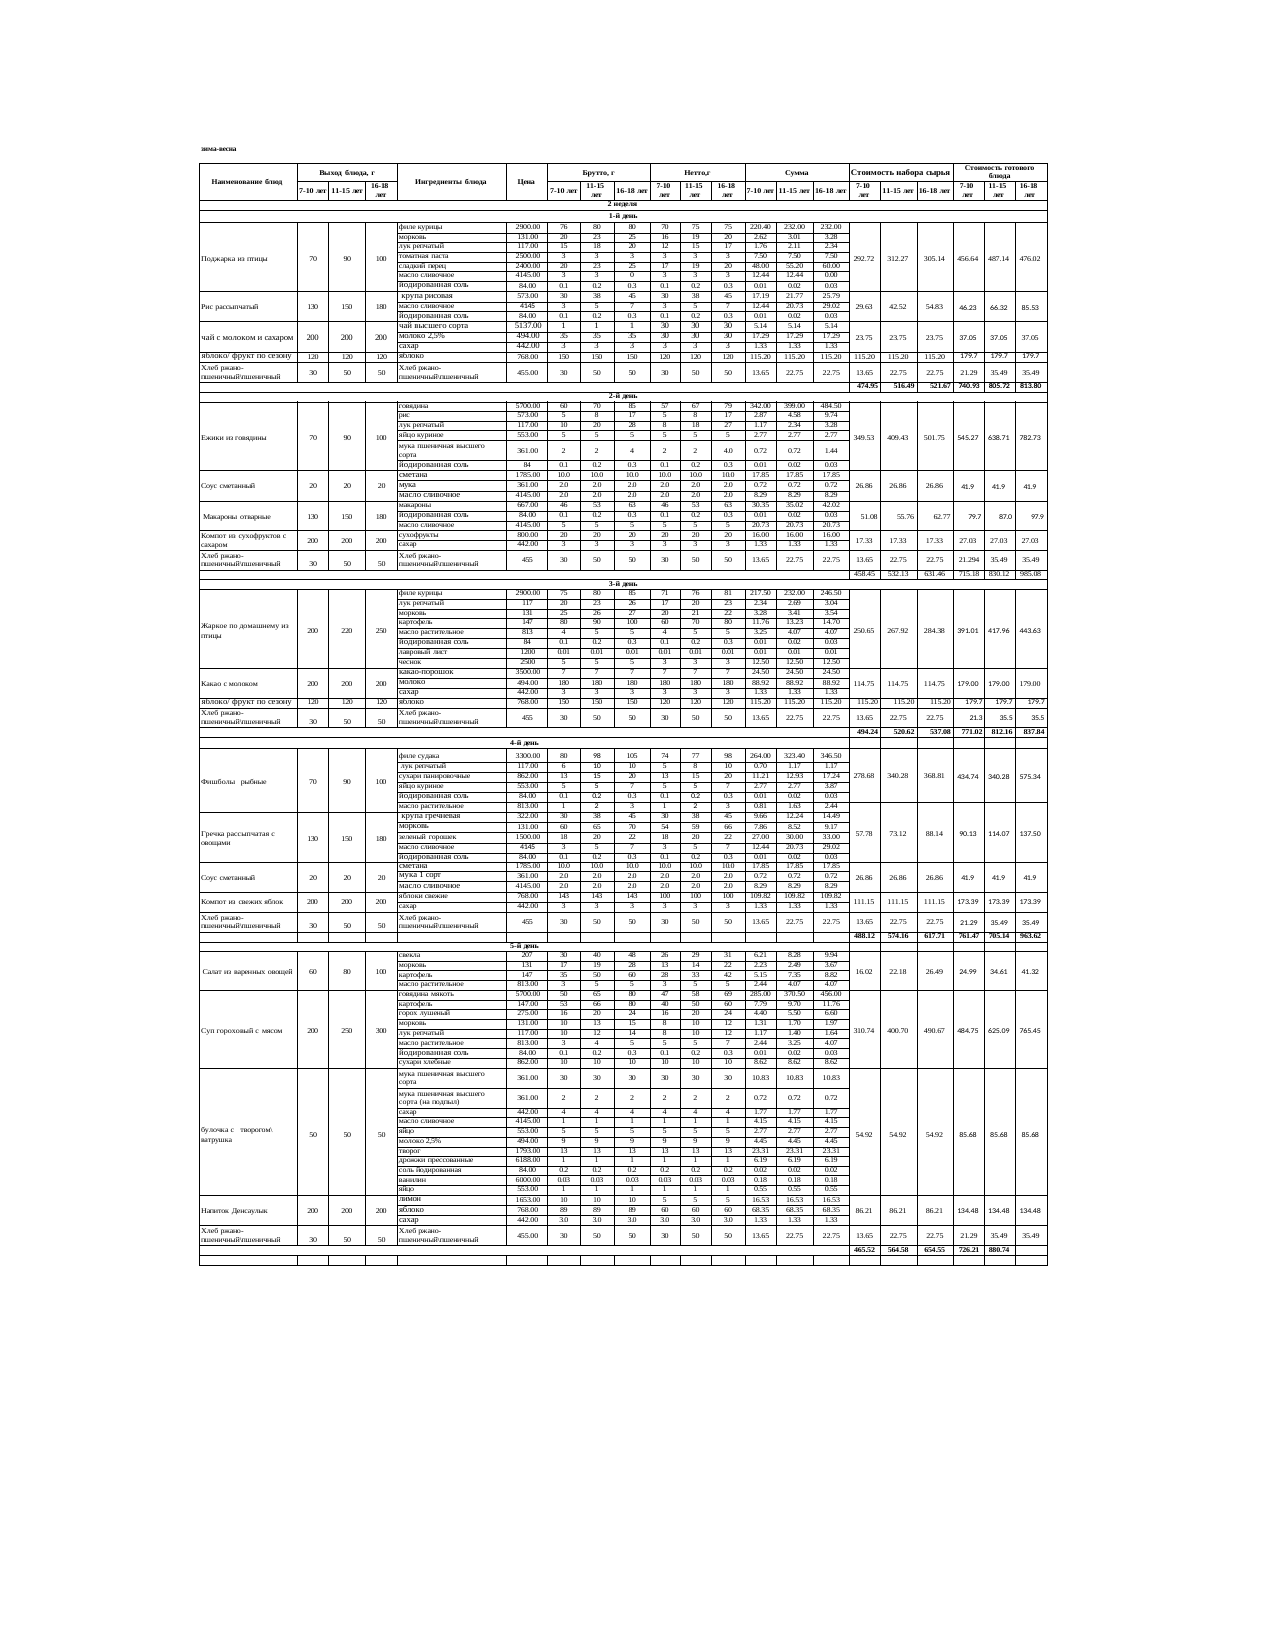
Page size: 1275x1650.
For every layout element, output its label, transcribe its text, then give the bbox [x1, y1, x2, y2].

table_cell 292.72 [850, 223, 880, 291]
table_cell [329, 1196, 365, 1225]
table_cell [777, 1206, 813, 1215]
table_cell 137.50 [1016, 803, 1047, 862]
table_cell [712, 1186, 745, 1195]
table_cell 60 [298, 952, 328, 990]
table_cell 21.3 [954, 709, 984, 727]
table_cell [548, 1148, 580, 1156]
table_cell 130 [298, 502, 328, 530]
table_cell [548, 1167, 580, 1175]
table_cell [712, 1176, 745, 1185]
table_cell 50 [581, 363, 614, 382]
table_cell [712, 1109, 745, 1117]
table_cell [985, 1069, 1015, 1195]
table_cell 77 [681, 749, 711, 762]
table_cell 111.15 [918, 893, 953, 912]
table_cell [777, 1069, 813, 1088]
table_cell 782.73 [1016, 403, 1047, 470]
table_cell 346.50 [814, 749, 849, 762]
table_cell 13.65 [850, 913, 880, 932]
table_cell [200, 728, 849, 737]
table_cell 29.63 [850, 292, 880, 321]
table_cell 35.49 [985, 363, 1015, 382]
table_cell 0.72 [746, 441, 776, 460]
table_cell 180 [366, 813, 397, 862]
table_cell 13.65 [850, 709, 880, 727]
table_cell 111.15 [881, 893, 917, 912]
table_cell 150 [329, 292, 365, 321]
table_cell 173.39 [985, 893, 1015, 912]
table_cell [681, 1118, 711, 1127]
table_cell 22.75 [881, 551, 917, 570]
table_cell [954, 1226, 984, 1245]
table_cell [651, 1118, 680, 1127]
table_cell 545.27 [954, 403, 984, 470]
table_cell 30 [548, 709, 580, 727]
table_cell 2 [651, 441, 680, 460]
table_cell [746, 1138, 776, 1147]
table_cell 35.5 [985, 709, 1015, 727]
table_cell 26.86 [850, 471, 880, 501]
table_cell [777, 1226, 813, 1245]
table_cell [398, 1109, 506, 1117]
table_cell 200 [298, 590, 328, 668]
table_cell 409.43 [881, 403, 917, 470]
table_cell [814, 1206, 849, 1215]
table_cell 173.39 [1016, 893, 1047, 912]
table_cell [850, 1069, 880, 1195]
table_cell 17.33 [850, 531, 880, 550]
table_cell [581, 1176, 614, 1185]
table_cell 22.75 [777, 363, 813, 382]
table_cell 98 [581, 749, 614, 762]
table_cell 476.02 [1016, 223, 1047, 291]
table_cell 50 [329, 363, 365, 382]
table_cell [681, 933, 711, 941]
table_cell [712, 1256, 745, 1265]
table_cell 150 [329, 502, 365, 530]
table_cell 16-18 лет [918, 182, 953, 200]
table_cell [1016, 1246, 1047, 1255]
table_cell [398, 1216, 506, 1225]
table_cell 50 [366, 709, 397, 727]
table_header Выход блюда, г [298, 164, 397, 181]
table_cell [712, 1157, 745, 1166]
table_cell 20 [329, 471, 365, 501]
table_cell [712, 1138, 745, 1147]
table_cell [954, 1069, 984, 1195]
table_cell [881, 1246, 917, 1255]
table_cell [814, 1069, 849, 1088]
table_cell 300 [366, 991, 397, 1068]
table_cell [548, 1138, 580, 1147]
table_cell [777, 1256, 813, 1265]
table_cell 173.39 [954, 893, 984, 912]
table_cell 50 [615, 913, 650, 932]
table_cell 30 [651, 363, 680, 382]
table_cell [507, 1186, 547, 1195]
table_cell 23.75 [918, 322, 953, 352]
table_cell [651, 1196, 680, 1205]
table_cell 70 [298, 403, 328, 470]
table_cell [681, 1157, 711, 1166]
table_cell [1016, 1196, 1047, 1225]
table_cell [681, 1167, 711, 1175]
table_cell Салат из варенных овощей [200, 952, 297, 990]
table_cell Жаркое по домашнему из птицы [200, 590, 297, 668]
table_cell Суп гороховый с мясом [200, 991, 297, 1068]
table_cell [329, 933, 365, 941]
table_cell 35.49 [1016, 363, 1047, 382]
table_cell 50 [366, 551, 397, 570]
table_cell 50 [329, 709, 365, 727]
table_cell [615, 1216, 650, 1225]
table_cell [881, 738, 917, 748]
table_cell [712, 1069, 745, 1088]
table_cell 111.15 [850, 893, 880, 912]
table_cell 150 [329, 813, 365, 862]
table_cell 74 [651, 749, 680, 762]
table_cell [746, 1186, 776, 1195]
table_cell 180 [366, 502, 397, 530]
table_cell 98 [712, 749, 745, 762]
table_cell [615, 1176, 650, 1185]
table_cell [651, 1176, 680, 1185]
table_cell 455.00 [507, 363, 547, 382]
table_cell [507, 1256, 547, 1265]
table_cell 87.0 [985, 502, 1015, 530]
table_cell 22.75 [918, 913, 953, 932]
table_cell 20 [298, 471, 328, 501]
table_cell Хлеб ржано- пшеничный\пшеничный [398, 551, 506, 570]
table_cell 11-15 лет [581, 182, 614, 200]
table_cell 7-10 лет [850, 182, 880, 200]
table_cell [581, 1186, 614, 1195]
table_cell 37.05 [954, 322, 984, 352]
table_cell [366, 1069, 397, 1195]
table_cell [366, 933, 397, 941]
table_cell [615, 933, 650, 941]
table_cell 50 [712, 551, 745, 570]
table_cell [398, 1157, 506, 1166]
table_cell [954, 738, 984, 748]
table_cell 7-10 лет [954, 182, 984, 200]
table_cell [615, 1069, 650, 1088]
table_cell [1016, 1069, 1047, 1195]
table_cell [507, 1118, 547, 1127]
table_cell Какао с молоком [200, 669, 297, 698]
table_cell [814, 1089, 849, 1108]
table_cell 20 [366, 471, 397, 501]
table_cell 2 [681, 441, 711, 460]
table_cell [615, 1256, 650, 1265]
table_cell 22.75 [814, 913, 849, 932]
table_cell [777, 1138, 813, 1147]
table_cell 340.28 [881, 749, 917, 802]
table_cell 310.74 [850, 991, 880, 1068]
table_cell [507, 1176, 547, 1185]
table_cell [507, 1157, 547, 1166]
table_cell [954, 943, 984, 951]
table_cell 30 [298, 709, 328, 727]
table_cell 41.9 [954, 471, 984, 501]
table_cell 30 [298, 363, 328, 382]
table_cell 20 [329, 863, 365, 891]
table_cell 46.23 [954, 292, 984, 321]
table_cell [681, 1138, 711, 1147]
table_cell 26.86 [918, 471, 953, 501]
table_cell [200, 933, 297, 941]
table_cell 22.75 [918, 363, 953, 382]
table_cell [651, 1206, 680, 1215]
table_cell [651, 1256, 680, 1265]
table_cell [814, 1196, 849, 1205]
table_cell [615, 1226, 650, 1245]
table_cell 200 [329, 893, 365, 912]
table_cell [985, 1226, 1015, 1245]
table_cell [850, 738, 880, 748]
table_cell 16-18 лет [366, 182, 397, 200]
table_cell 27.03 [985, 531, 1015, 550]
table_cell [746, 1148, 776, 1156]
table_cell 114.75 [881, 669, 917, 698]
table_cell 30 [651, 551, 680, 570]
table_cell чай с молоком и сахаром [200, 322, 297, 352]
table_cell 26.86 [881, 863, 917, 891]
table_cell 35.49 [1016, 551, 1047, 570]
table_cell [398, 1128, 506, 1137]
table_cell [200, 571, 849, 579]
table_cell 22.75 [777, 709, 813, 727]
table_cell 434.74 [954, 749, 984, 802]
table_cell 70 [298, 749, 328, 812]
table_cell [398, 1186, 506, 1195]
table_cell 35.49 [1016, 913, 1047, 932]
table_cell 35.49 [985, 913, 1015, 932]
table_cell 11-15 лет [881, 182, 917, 200]
table_cell 22.75 [777, 913, 813, 932]
table_cell 50 [366, 363, 397, 382]
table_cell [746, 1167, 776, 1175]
table_cell 26.86 [918, 863, 953, 891]
table_cell [918, 943, 953, 951]
table_cell 50 [329, 551, 365, 570]
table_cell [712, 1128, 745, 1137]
table_cell 11-15 лет [329, 182, 365, 200]
table_cell 13.65 [746, 363, 776, 382]
table_cell Компот из свежих яблок [200, 893, 297, 912]
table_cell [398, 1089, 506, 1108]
table_cell 30 [651, 709, 680, 727]
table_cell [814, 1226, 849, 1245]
table_cell 50 [366, 913, 397, 932]
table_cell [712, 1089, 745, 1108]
table_cell 50 [329, 913, 365, 932]
table_cell 100 [366, 749, 397, 812]
table_cell 323.40 [777, 749, 813, 762]
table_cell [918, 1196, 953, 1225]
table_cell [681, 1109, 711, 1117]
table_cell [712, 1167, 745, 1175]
table_cell 30 [548, 913, 580, 932]
table_cell 2 [548, 441, 580, 460]
table_cell 16-18 лет [1016, 182, 1047, 200]
table_cell Гречка рассыпчатая с овощами [200, 813, 297, 862]
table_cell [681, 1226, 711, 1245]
table_cell 765.45 [1016, 991, 1047, 1068]
table_cell 50 [712, 363, 745, 382]
table_cell 30 [651, 913, 680, 932]
table_cell 22.75 [881, 913, 917, 932]
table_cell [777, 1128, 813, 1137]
table_cell Хлеб ржано- пшеничный\пшеничный [398, 913, 506, 932]
table_cell 100 [366, 223, 397, 291]
table_cell 100 [366, 952, 397, 990]
table_cell Ежики из говядины [200, 403, 297, 470]
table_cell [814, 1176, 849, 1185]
table_cell 11-15 лет [681, 182, 711, 200]
table_cell 41.9 [985, 863, 1015, 891]
table_cell 13.65 [746, 913, 776, 932]
table_cell 30 [298, 551, 328, 570]
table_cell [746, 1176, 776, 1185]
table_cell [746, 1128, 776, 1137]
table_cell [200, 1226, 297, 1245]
table_cell [985, 738, 1015, 748]
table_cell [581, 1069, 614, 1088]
table_cell 100 [366, 403, 397, 470]
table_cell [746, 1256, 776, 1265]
table_cell 4 [615, 441, 650, 460]
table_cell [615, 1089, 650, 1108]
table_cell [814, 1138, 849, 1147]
table_cell 200 [366, 893, 397, 912]
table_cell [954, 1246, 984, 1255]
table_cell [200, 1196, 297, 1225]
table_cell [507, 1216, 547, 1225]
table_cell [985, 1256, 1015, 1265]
table_cell 41.32 [1016, 952, 1047, 990]
table_cell 22.18 [881, 952, 917, 990]
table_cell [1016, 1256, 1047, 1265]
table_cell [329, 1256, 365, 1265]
table_cell [850, 943, 880, 951]
table_cell Поджарка из птицы [200, 223, 297, 291]
table_cell 66.32 [985, 292, 1015, 321]
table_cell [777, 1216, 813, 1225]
table_cell 30 [548, 363, 580, 382]
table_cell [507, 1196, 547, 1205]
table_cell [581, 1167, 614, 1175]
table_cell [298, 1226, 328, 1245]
table_cell Рис рассыпчатый [200, 292, 297, 321]
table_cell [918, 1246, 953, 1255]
table_cell 250 [366, 590, 397, 668]
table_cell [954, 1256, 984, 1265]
table_cell 490.67 [918, 991, 953, 1068]
table_cell 41.9 [1016, 471, 1047, 501]
table_cell 200 [329, 669, 365, 698]
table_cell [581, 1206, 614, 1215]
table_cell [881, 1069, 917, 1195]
table_cell 88.14 [918, 803, 953, 862]
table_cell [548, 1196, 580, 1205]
table_cell [881, 943, 917, 951]
table_cell 16-18 лет [712, 182, 745, 200]
table_cell 4.0 [712, 441, 745, 460]
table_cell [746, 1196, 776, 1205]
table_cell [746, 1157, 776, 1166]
table_cell 41.9 [1016, 863, 1047, 891]
table_cell 16-18 лет [615, 182, 650, 200]
table_cell 34.61 [985, 952, 1015, 990]
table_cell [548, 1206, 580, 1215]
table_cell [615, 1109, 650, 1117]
table_cell 22.75 [881, 363, 917, 382]
table_cell 20 [298, 863, 328, 891]
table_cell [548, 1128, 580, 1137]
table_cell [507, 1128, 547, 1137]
table_cell 7-10 лет [548, 182, 580, 200]
table_cell 50 [581, 709, 614, 727]
table_cell Макароны отварные [200, 502, 297, 530]
table_cell [581, 933, 614, 941]
table_cell 22.75 [777, 551, 813, 570]
table_cell 41.9 [985, 471, 1015, 501]
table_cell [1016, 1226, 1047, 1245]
table_cell Фишболы рыбные [200, 749, 297, 812]
table_cell 179.00 [1016, 669, 1047, 698]
table_cell 22.75 [918, 709, 953, 727]
table_cell 455 [507, 551, 547, 570]
table_cell 278.68 [850, 749, 880, 802]
table_cell 23.75 [881, 322, 917, 352]
table_cell 11-15 лет [777, 182, 813, 200]
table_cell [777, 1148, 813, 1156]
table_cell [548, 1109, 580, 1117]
table_cell 90.13 [954, 803, 984, 862]
table_cell 200 [298, 322, 328, 352]
table_cell 455 [507, 913, 547, 932]
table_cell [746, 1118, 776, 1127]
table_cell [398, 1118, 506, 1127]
table_cell 13.65 [746, 709, 776, 727]
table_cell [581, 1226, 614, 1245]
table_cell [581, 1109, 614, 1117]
table_cell 267.92 [881, 590, 917, 668]
table_cell [200, 383, 849, 392]
table_cell 114.75 [918, 669, 953, 698]
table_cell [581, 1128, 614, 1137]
table_cell 200 [329, 531, 365, 550]
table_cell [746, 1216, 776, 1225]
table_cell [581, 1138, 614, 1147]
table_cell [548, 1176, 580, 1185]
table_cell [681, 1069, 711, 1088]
table_cell 180 [366, 292, 397, 321]
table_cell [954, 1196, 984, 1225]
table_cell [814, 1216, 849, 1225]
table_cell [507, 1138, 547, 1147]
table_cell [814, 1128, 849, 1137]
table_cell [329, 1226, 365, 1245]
table_cell 361.00 [507, 441, 547, 460]
table_header Сумма [746, 164, 849, 181]
table_cell 130 [298, 292, 328, 321]
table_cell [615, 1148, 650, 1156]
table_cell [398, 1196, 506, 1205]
table_cell 368.81 [918, 749, 953, 802]
table_header Брутто, г [548, 164, 650, 181]
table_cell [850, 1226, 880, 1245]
table_cell [398, 933, 506, 941]
table_cell 35.49 [985, 551, 1015, 570]
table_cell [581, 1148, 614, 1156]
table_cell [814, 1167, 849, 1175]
table_cell 37.05 [985, 322, 1015, 352]
table_cell 22.75 [814, 551, 849, 570]
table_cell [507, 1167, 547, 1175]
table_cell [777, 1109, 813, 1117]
table_cell 50 [581, 913, 614, 932]
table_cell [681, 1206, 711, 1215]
table_cell 90 [329, 749, 365, 812]
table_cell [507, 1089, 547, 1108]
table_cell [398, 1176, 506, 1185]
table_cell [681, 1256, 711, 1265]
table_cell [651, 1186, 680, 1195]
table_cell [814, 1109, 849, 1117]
table_cell 456.64 [954, 223, 984, 291]
table_cell 200 [298, 669, 328, 698]
table_cell 20 [366, 863, 397, 891]
table_cell 50 [712, 913, 745, 932]
table_cell 50 [681, 551, 711, 570]
table_cell 22.75 [814, 709, 849, 727]
table_cell 22.75 [918, 551, 953, 570]
table_cell 220 [329, 590, 365, 668]
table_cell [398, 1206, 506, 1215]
table_cell [651, 933, 680, 941]
table_cell 3300.00 [507, 749, 547, 762]
table_cell 443.63 [1016, 590, 1047, 668]
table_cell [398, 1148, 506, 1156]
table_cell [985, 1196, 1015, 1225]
table_cell 22.75 [881, 709, 917, 727]
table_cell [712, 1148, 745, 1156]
table_cell 17.33 [881, 531, 917, 550]
table_cell 11-15 лет [985, 182, 1015, 200]
table_cell 16-18 лет [814, 182, 849, 200]
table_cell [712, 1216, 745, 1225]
table_cell [298, 933, 328, 941]
table_cell 13.65 [850, 551, 880, 570]
table_cell 179.00 [985, 669, 1015, 698]
table_cell 105 [615, 749, 650, 762]
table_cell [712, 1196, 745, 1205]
table_cell [918, 738, 953, 748]
table_cell 305.14 [918, 223, 953, 291]
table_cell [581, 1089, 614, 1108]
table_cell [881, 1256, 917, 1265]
table_cell 50 [615, 363, 650, 382]
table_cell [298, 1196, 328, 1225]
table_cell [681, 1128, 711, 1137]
table_cell 200 [366, 322, 397, 352]
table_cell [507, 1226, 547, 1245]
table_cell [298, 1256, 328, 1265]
table_cell 42.52 [881, 292, 917, 321]
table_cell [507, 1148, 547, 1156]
table_cell Хлеб ржано- пшеничный\пшеничный [398, 363, 506, 382]
table_cell 7-10 лет [746, 182, 776, 200]
table_cell 54.83 [918, 292, 953, 321]
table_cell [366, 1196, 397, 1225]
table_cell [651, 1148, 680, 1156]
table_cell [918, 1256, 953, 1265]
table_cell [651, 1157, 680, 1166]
table_cell 284.38 [918, 590, 953, 668]
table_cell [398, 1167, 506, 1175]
table_cell 487.14 [985, 223, 1015, 291]
table_cell 417.96 [985, 590, 1015, 668]
table_cell [507, 933, 547, 941]
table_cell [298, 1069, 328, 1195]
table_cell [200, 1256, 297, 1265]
table_cell 35.5 [1016, 709, 1047, 727]
table_cell 0.72 [777, 441, 813, 460]
table_cell 114.75 [850, 669, 880, 698]
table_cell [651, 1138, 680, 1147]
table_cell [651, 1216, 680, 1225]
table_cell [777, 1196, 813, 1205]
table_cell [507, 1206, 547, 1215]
table_cell [1016, 943, 1047, 951]
table_cell Соус сметанный [200, 863, 297, 891]
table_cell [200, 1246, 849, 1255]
table_cell 200 [329, 322, 365, 352]
table_cell [814, 933, 849, 941]
table_cell 264.00 [746, 749, 776, 762]
table_cell [746, 933, 776, 941]
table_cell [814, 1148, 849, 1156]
table_cell [548, 933, 580, 941]
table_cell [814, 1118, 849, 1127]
table_cell 16.02 [850, 952, 880, 990]
table_cell 97.9 [1016, 502, 1047, 530]
table_cell 27.03 [1016, 531, 1047, 550]
table_cell 575.34 [1016, 749, 1047, 802]
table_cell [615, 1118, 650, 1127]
table_cell 50 [615, 709, 650, 727]
table_header Цена [507, 164, 547, 200]
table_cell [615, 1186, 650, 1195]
table_cell 85.53 [1016, 292, 1047, 321]
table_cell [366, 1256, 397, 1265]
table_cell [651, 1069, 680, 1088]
table_cell 391.01 [954, 590, 984, 668]
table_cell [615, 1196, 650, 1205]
table_cell 501.75 [918, 403, 953, 470]
table_cell 79.7 [954, 502, 984, 530]
table_cell 312.27 [881, 223, 917, 291]
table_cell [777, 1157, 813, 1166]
table_cell 27.03 [954, 531, 984, 550]
table_header Нетто,г [651, 164, 745, 181]
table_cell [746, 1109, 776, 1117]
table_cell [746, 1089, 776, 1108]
table_cell 26.49 [918, 952, 953, 990]
table_header Стоимость набора сырья [850, 164, 953, 181]
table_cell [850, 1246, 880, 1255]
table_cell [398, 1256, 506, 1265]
table_cell 2 [581, 441, 614, 460]
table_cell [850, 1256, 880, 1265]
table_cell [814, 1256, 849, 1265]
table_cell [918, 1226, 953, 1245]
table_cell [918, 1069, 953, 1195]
table_cell 22.75 [814, 363, 849, 382]
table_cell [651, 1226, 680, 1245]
table_cell 90 [329, 403, 365, 470]
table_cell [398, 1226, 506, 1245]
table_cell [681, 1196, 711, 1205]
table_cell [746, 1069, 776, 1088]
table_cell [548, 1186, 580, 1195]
table_cell 26.86 [881, 471, 917, 501]
table_cell 625.09 [985, 991, 1015, 1068]
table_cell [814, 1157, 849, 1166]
table_cell 57.78 [850, 803, 880, 862]
table_cell 200 [366, 531, 397, 550]
table_cell 50 [712, 709, 745, 727]
table_cell Соус сметанный [200, 471, 297, 501]
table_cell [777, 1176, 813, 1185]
table_cell 50 [681, 913, 711, 932]
table_cell 200 [298, 893, 328, 912]
table_header Стоимость готового блюда [954, 164, 1047, 181]
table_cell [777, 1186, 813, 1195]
table_cell 130 [298, 813, 328, 862]
table_cell 30 [548, 551, 580, 570]
table_header Наименование блюд [200, 164, 297, 200]
table_cell мука пшеничная высшего сорта [398, 441, 506, 460]
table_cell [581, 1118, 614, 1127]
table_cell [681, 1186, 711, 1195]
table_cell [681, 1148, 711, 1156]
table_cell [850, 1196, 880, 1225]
table_cell 250 [329, 991, 365, 1068]
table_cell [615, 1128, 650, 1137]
table_cell 179.00 [954, 669, 984, 698]
table_cell 23.75 [850, 322, 880, 352]
table_cell 37.05 [1016, 322, 1047, 352]
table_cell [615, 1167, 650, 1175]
table_cell 55.76 [881, 502, 917, 530]
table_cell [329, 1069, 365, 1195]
table_cell 13.65 [746, 551, 776, 570]
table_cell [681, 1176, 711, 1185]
table_cell филе судака [398, 749, 506, 762]
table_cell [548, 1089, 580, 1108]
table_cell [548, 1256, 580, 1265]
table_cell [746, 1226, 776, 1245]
table_cell 455 [507, 709, 547, 727]
table_cell [985, 943, 1015, 951]
table_cell 50 [681, 363, 711, 382]
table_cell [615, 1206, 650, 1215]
table_cell 50 [581, 551, 614, 570]
table_cell 200 [366, 669, 397, 698]
table_cell [712, 933, 745, 941]
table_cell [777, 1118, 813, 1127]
table_cell 80 [548, 749, 580, 762]
table_cell 80 [329, 952, 365, 990]
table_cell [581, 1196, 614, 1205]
table_cell 1.44 [814, 441, 849, 460]
table_cell 21.29 [954, 913, 984, 932]
table_cell 21.294 [954, 551, 984, 570]
table_cell 7-10 лет [651, 182, 680, 200]
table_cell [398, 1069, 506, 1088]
table_cell 638.71 [985, 403, 1015, 470]
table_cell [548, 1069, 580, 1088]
table_cell 90 [329, 223, 365, 291]
table_cell 30 [298, 913, 328, 932]
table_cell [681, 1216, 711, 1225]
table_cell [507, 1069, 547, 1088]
table_cell [777, 933, 813, 941]
table_cell 7-10 лет [298, 182, 328, 200]
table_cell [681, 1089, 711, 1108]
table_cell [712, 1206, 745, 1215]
table_cell 50 [615, 551, 650, 570]
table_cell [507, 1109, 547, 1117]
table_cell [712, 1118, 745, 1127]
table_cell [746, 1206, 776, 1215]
table_cell 340.28 [985, 749, 1015, 802]
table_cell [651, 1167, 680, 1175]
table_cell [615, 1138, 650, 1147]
table_cell 484.75 [954, 991, 984, 1068]
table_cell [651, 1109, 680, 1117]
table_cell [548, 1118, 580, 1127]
table_cell [1016, 738, 1047, 748]
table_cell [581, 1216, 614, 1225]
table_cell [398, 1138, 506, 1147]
table_cell 349.53 [850, 403, 880, 470]
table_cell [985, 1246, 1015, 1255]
table_cell 51.08 [850, 502, 880, 530]
table_cell 13.65 [850, 363, 880, 382]
table_cell 17.33 [918, 531, 953, 550]
table_cell 62.77 [918, 502, 953, 530]
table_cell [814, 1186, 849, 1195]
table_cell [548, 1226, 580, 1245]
table_cell 200 [298, 531, 328, 550]
table_cell 24.99 [954, 952, 984, 990]
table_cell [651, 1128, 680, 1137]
table_cell 21.29 [954, 363, 984, 382]
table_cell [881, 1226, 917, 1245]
table_cell 26.86 [850, 863, 880, 891]
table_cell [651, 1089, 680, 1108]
table_cell 41.9 [954, 863, 984, 891]
table_cell Хлеб ржано- пшеничный\пшеничный [398, 709, 506, 727]
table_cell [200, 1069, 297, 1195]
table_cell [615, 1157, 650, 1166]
table_cell 400.70 [881, 991, 917, 1068]
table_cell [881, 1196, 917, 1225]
table_cell 73.12 [881, 803, 917, 862]
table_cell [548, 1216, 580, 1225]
table_cell 50 [681, 709, 711, 727]
table_cell 250.65 [850, 590, 880, 668]
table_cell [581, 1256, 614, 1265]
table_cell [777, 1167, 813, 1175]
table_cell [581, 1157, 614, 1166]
table_cell 70 [298, 223, 328, 291]
table_header Ингредиенты блюда [398, 164, 506, 200]
table_cell 200 [298, 991, 328, 1068]
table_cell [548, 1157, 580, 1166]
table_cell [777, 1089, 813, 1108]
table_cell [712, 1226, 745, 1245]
table_cell 114.07 [985, 803, 1015, 862]
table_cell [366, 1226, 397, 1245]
